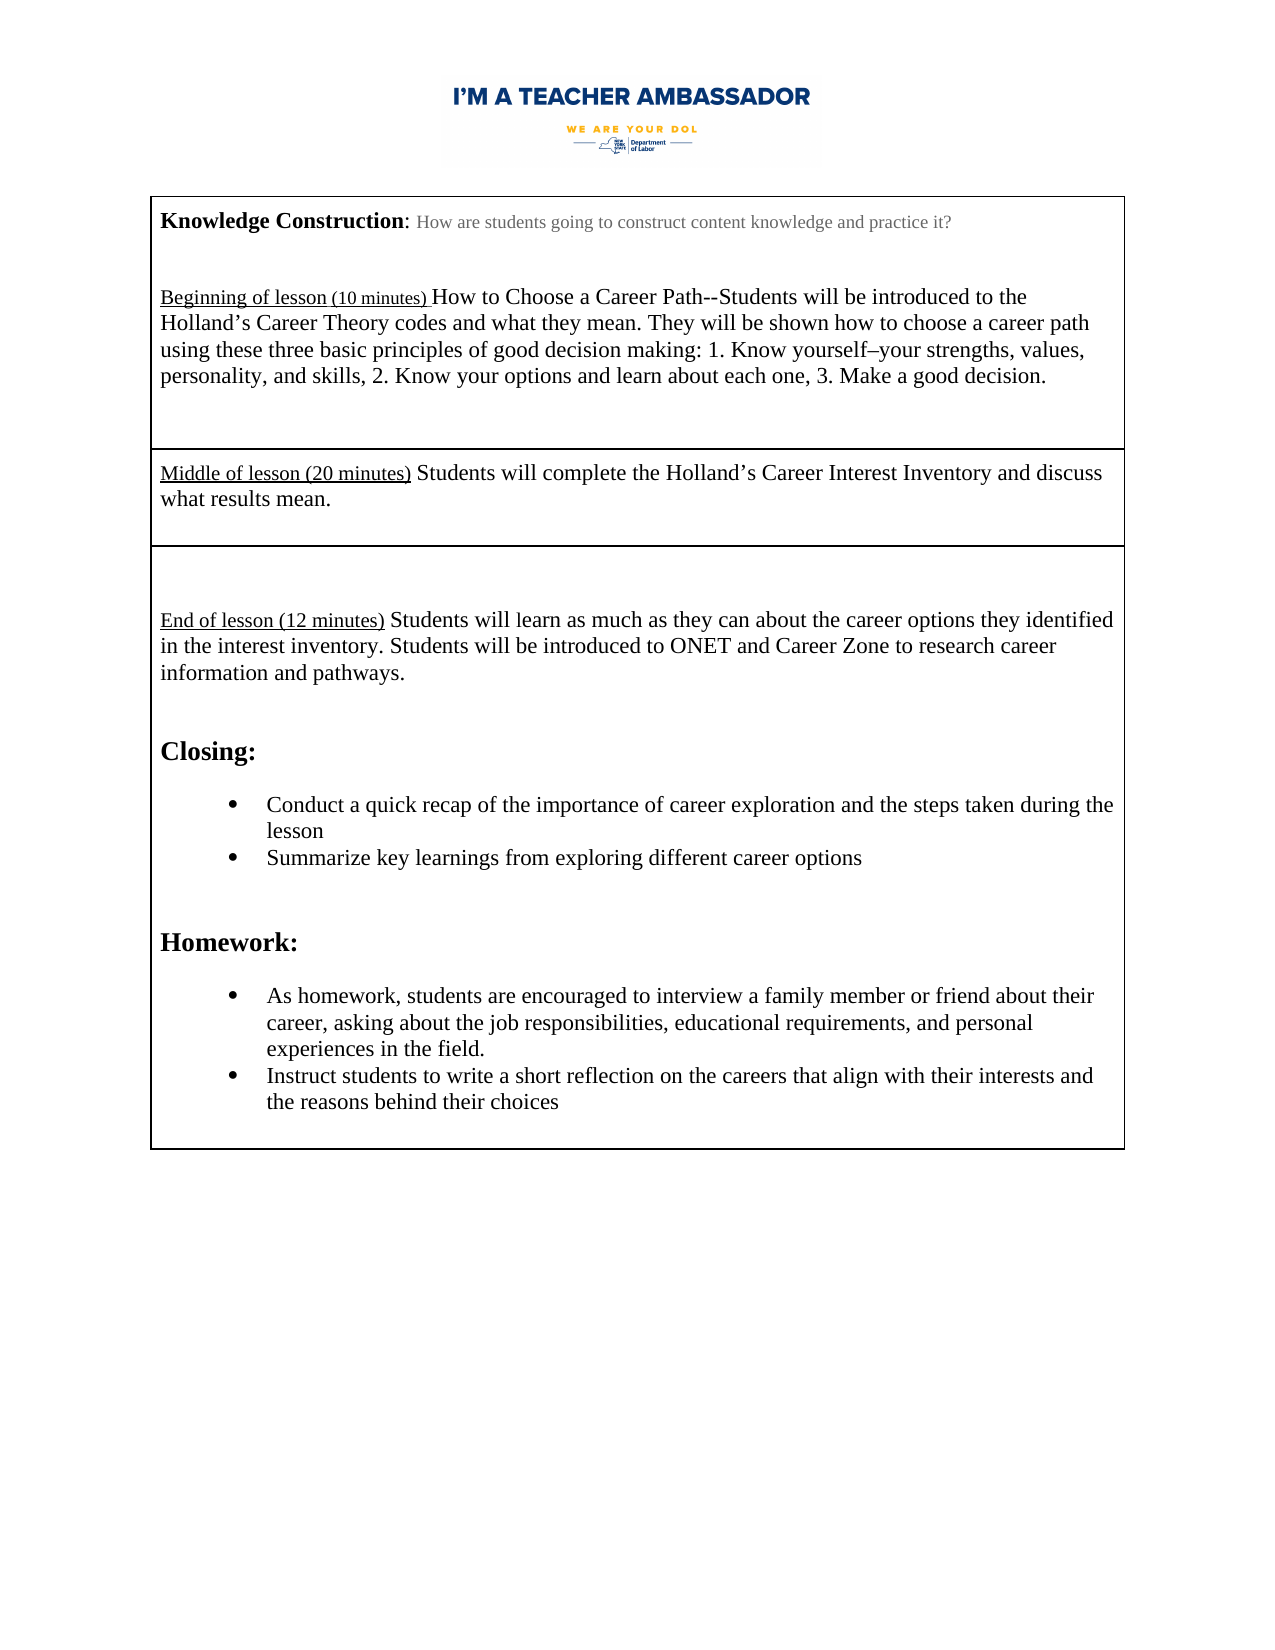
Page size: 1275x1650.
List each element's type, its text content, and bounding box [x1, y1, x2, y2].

table_cell End of lesson (12 minutes) Students will learn as much as they can about the career options they identified in the interest inventory. Students will be introduced to ONET and Career Zone to research career information and pathways. Closing: Conduct a quick recap of the importance of career exploration and the steps taken during the lesson Summarize key learnings from exploring different career options Homework: As homework, students are encouraged to interview a family member or friend about their career, asking about the job responsibilities, educational requirements, and personal experiences in the field. Instruct students to write a short reflection on the careers that align with their interests and the reasons behind their choices [152, 547, 1124, 1148]
table_cell Knowledge Construction: How are students going to construct content knowledge and practice it? Beginning of lesson (10 minutes) How to Choose a Career Path--Students will be introduced to the Holland’s Career Theory codes and what they mean. They will be shown how to choose a career path using these three basic principles of good decision making: 1. Know yourself–your strengths, values, personality, and skills, 2. Know your options and learn about each one, 3. Make a good decision. [152, 197, 1124, 448]
table_cell Middle of lesson (20 minutes) Students will complete the Holland’s Career Interest Inventory and discuss what results mean. [152, 450, 1124, 545]
